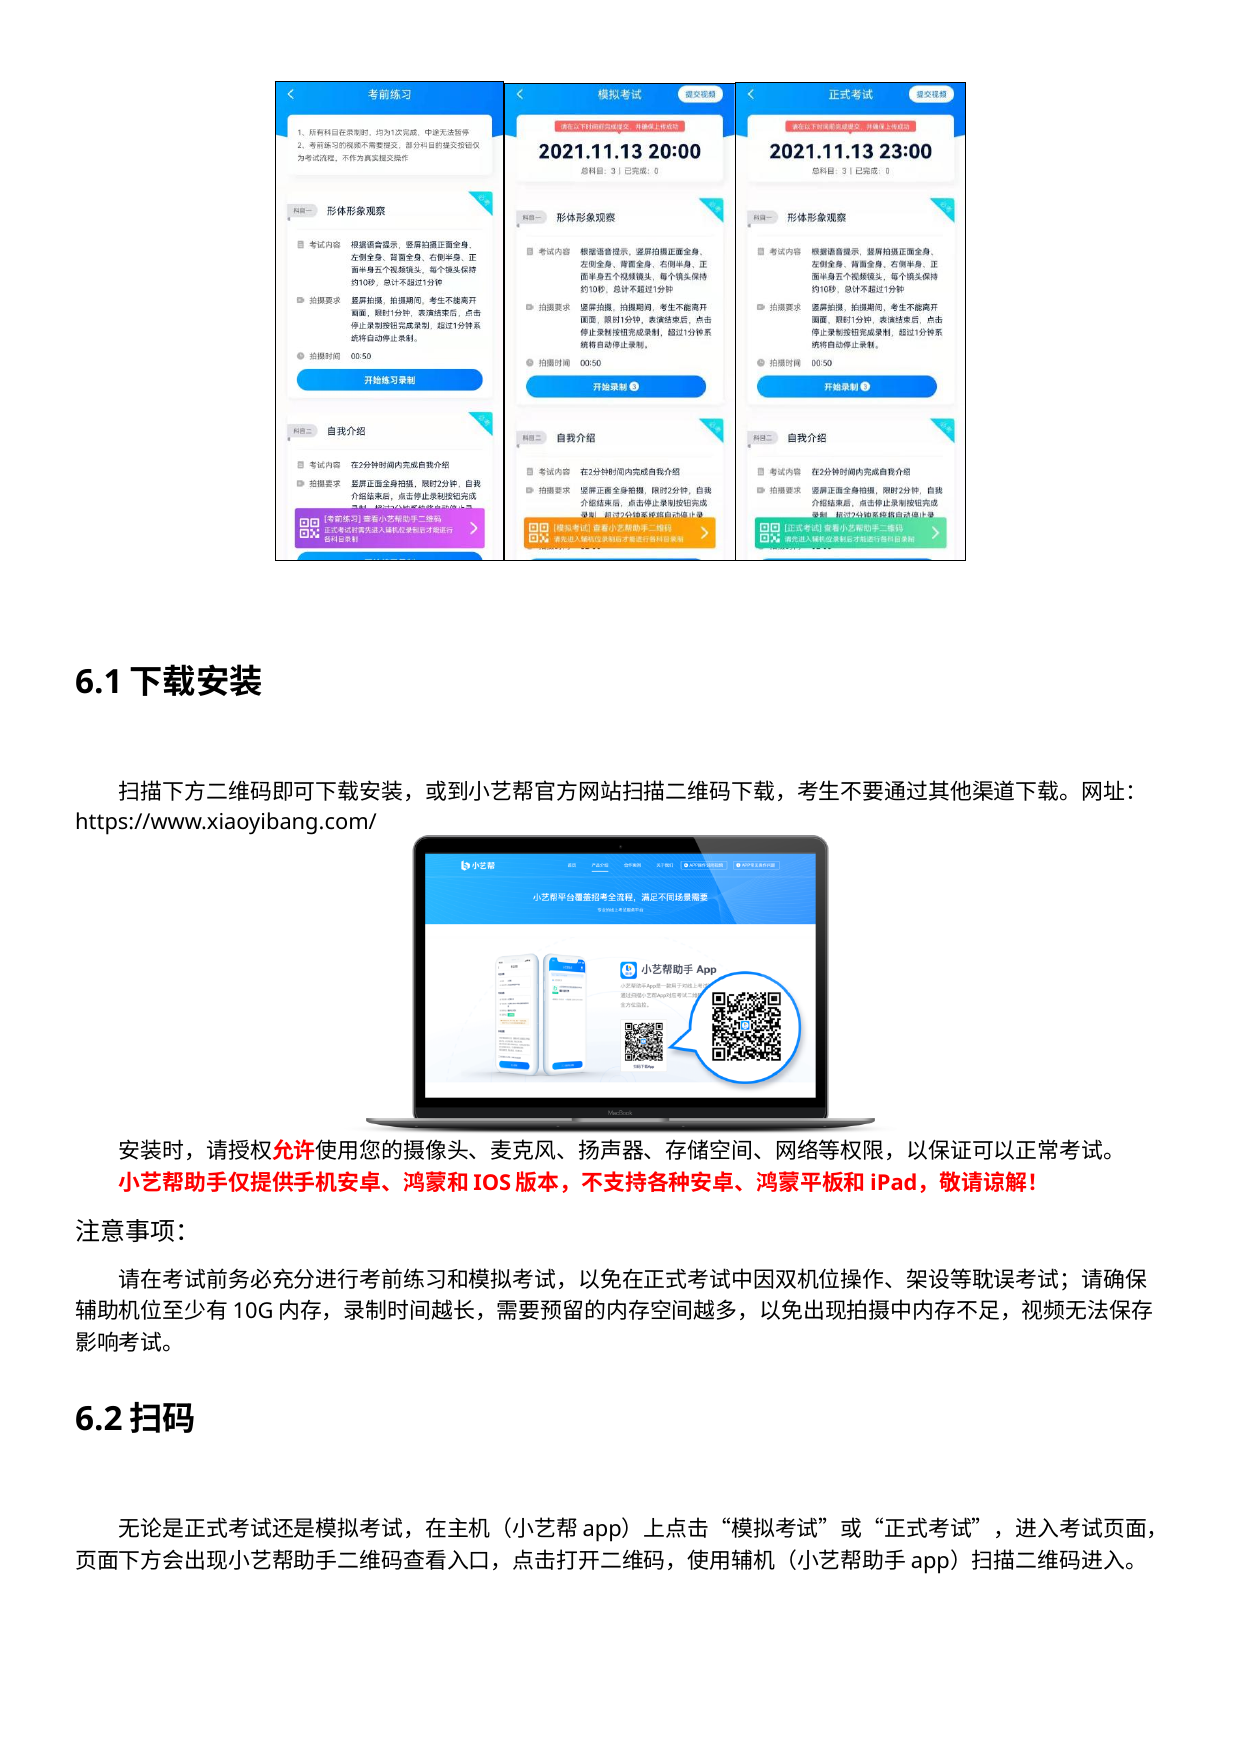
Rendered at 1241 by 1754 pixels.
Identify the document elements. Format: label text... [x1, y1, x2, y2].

text 无论是正式考试还是模拟考试，在主机（小艺帮app）上点击“模拟考试”或“正式考试”，进入考试页面，页面下方会出现小艺帮助手二维码查看入口，点击打开二维码，使用辅机（小艺帮助手app）扫描二维码进入。 [75, 1511, 1165, 1575]
text 注意事项： [75, 1197, 1165, 1262]
picture [736, 83, 965, 560]
picture [343, 835, 898, 1134]
text 扫描下方二维码即可下载安装，或到小艺帮官方网站扫描二维码下载，考生不要通过其他渠道下载。网址：https://www.xiaoyibang.com/ [75, 774, 1165, 836]
subtitle 6.1下载安装 [75, 647, 1165, 712]
text 小艺帮助手仅提供手机安卓、鸿蒙和IOS版本，不支持各种安卓、鸿蒙平板和iPad，敬请谅解！ [75, 1165, 1165, 1197]
subtitle 6.2扫码 [75, 1384, 1165, 1449]
picture [276, 82, 503, 560]
text 请在考试前务必充分进行考前练习和模拟考试，以免在正式考试中因双机位操作、架设等耽误考试；请确保辅助机位至少有10G内存，录制时间越长，需要预留的内存空间越多，以免出现拍摄中内存不足，视频无法保存影响考试。 [75, 1262, 1165, 1357]
text 安装时，请授权允许使用您的摄像头、麦克风、扬声器、存储空间、网络等权限，以保证可以正常考试。 [75, 1133, 1165, 1165]
picture [505, 84, 735, 560]
